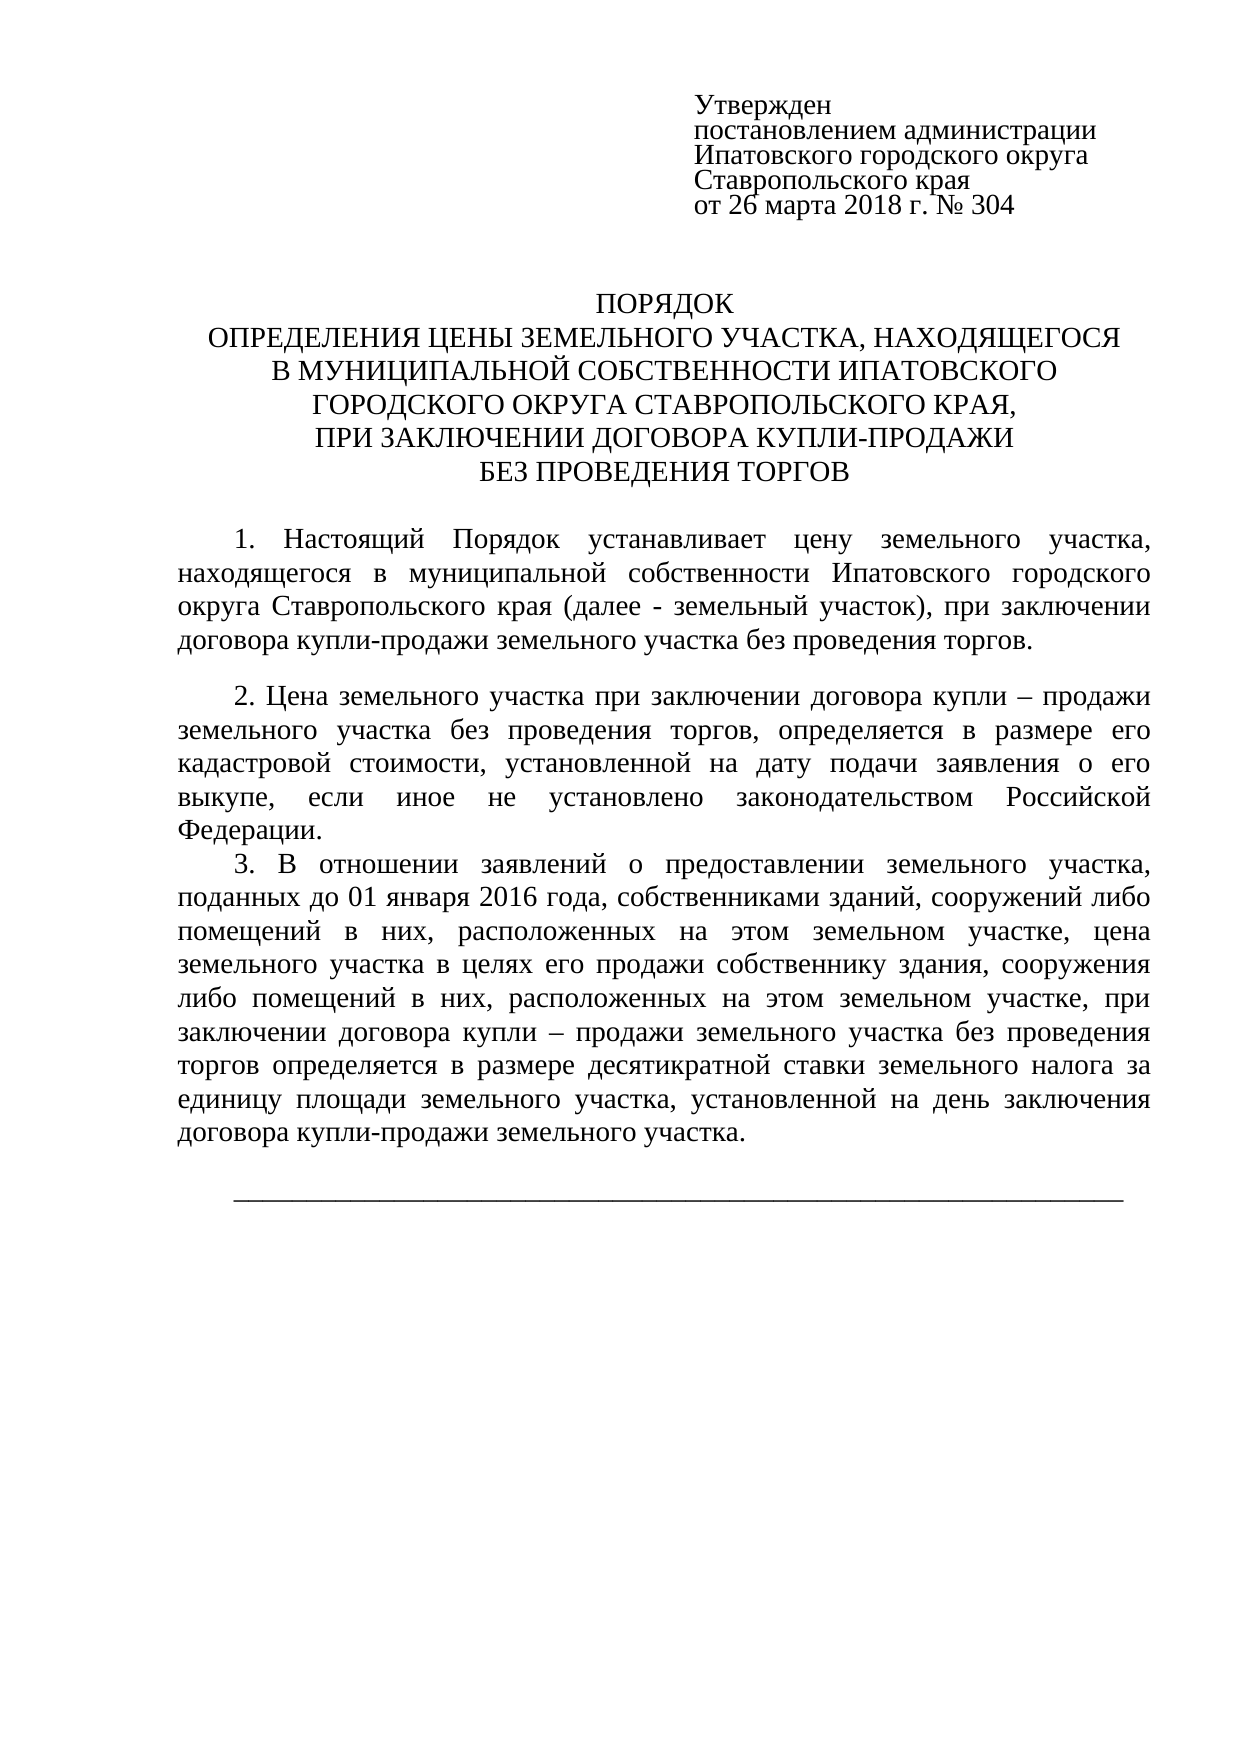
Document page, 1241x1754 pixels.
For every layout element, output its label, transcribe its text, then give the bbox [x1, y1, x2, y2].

title В МУНИЦИПАЛЬНОЙ СОБСТВЕННОСТИ ИПАТОВСКОГО ГОРОДСКОГО ОКРУГА СТАВРОПОЛЬСКОГО КРАЯ, [177, 353, 1152, 421]
title ОПРЕДЕЛЕНИЯ ЦЕНЫ ЗЕМЕЛЬНОГО УЧАСТКА, НАХОДЯЩЕГОСЯ [177, 320, 1152, 353]
text 3. В отношении заявлений о предоставлении земельного участка, поданных до 01 января 2016 года, собственниками зданий, сооружений либо помещений в них, расположенных на этом земельном участке, цена земельного участка в целях его продажи собственнику здания, сооружения либо помещений в них, расположенных на этом земельном участке, при заключении договора купли – продажи земельного участка без проведения торгов определяется в размере десятикратной ставки земельного налога за единицу площади земельного участка, установленной на день заключения договора купли-продажи земельного участка. [177, 846, 1152, 1148]
title ПРИ ЗАКЛЮЧЕНИИ ДОГОВОРА КУПЛИ-ПРОДАЖИ [177, 421, 1152, 454]
title БЕЗ ПРОВЕДЕНИЯ ТОРГОВ [177, 454, 1152, 488]
text _____________________________________________________________ [177, 1171, 1152, 1204]
title ПОРЯДОК [177, 286, 1152, 320]
text 2. Цена земельного участка при заключении договора купли – продажи земельного участка без проведения торгов, определяется в размере его кадастровой стоимости, установленной на дату подачи заявления о его выкупе, если иное не установлено законодательством Российской Федерации. [177, 678, 1152, 846]
text постановлением администрации Ипатовского городского округа Ставропольского края [693, 119, 1152, 194]
text 1. Настоящий Порядок устанавливает цену земельного участка, находящегося в муниципальной собственности Ипатовского городского округа Cтавропольского края (далее - земельный участок), при заключении договора купли-продажи земельного участка без проведения торгов. [177, 521, 1152, 655]
text от 26 марта 2018 г. № 304 [693, 194, 1152, 219]
text Утвержден [693, 94, 1152, 119]
